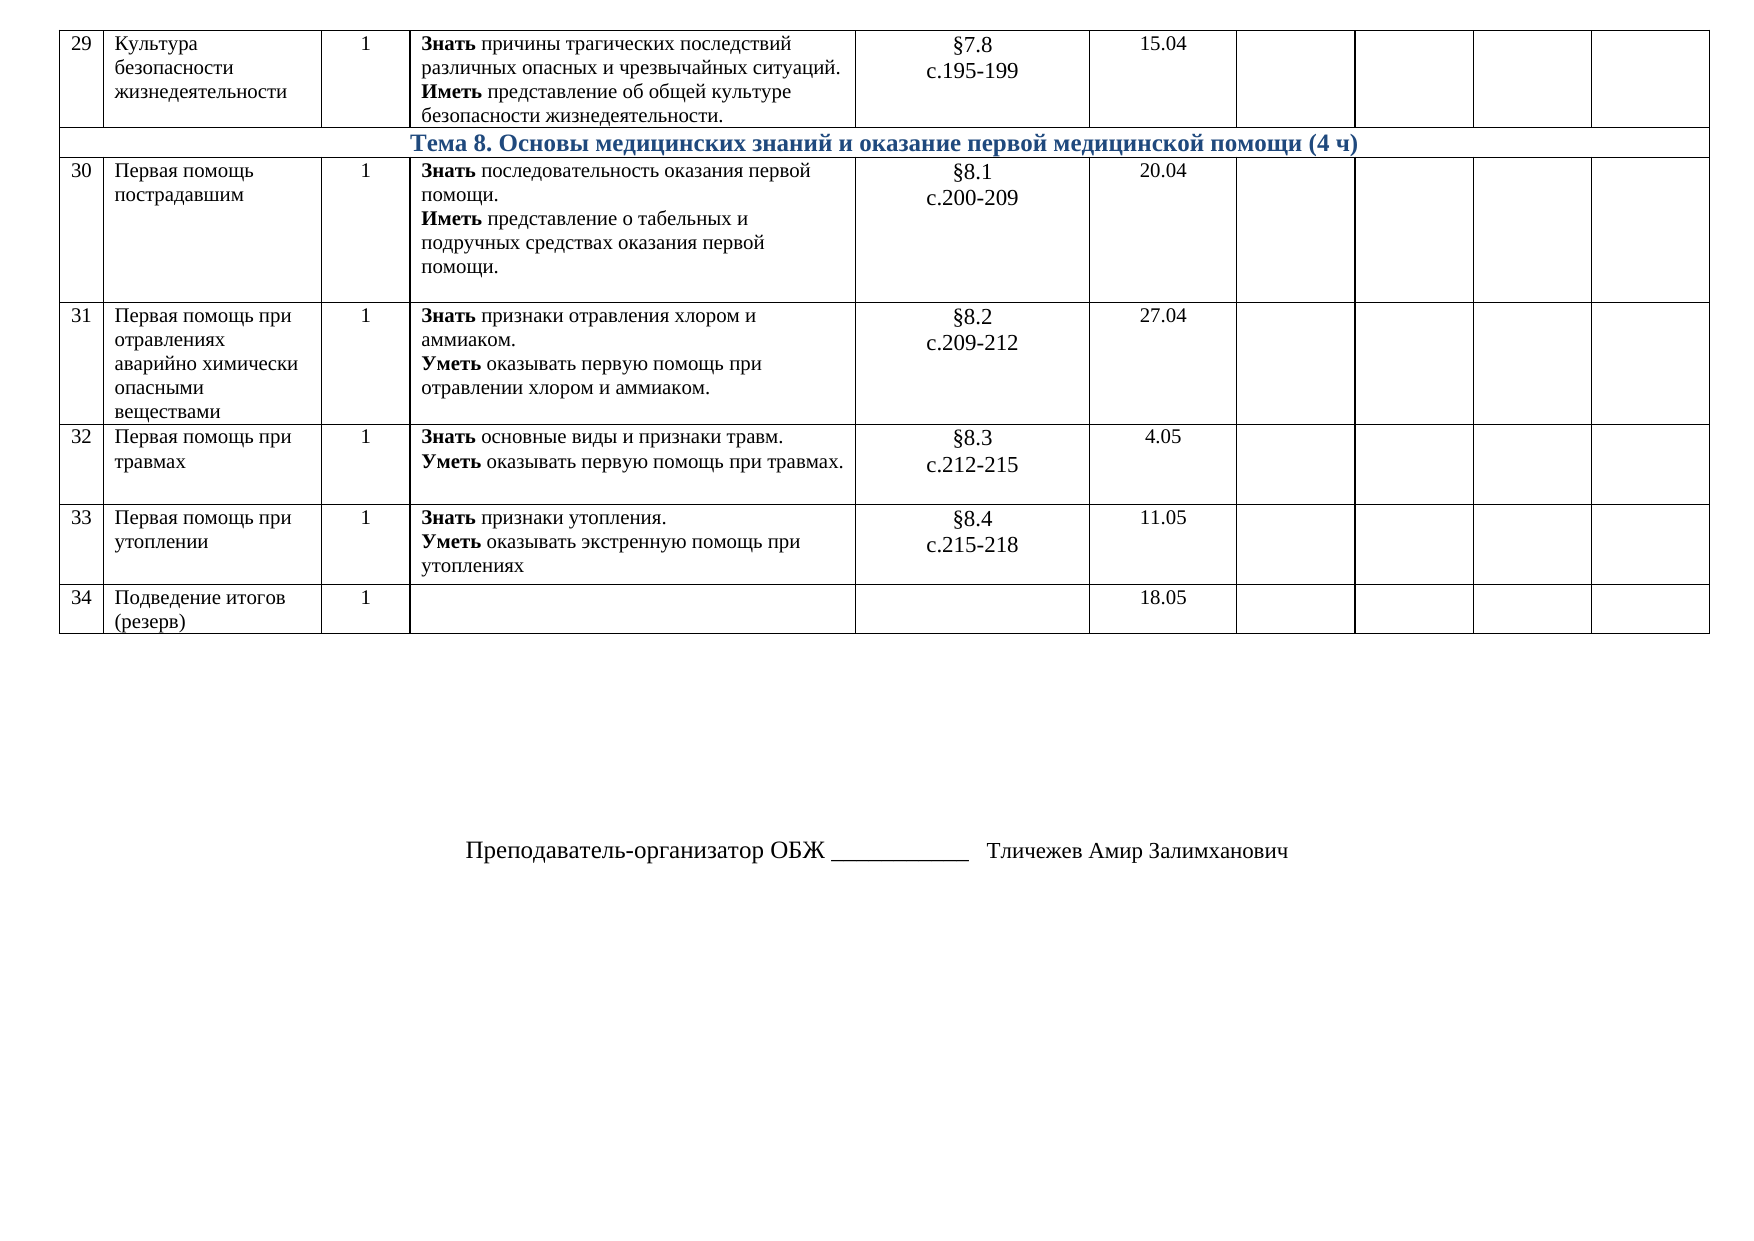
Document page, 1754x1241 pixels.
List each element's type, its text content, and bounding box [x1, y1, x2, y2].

table_cell §8.1 с.200-209 [856, 158, 1089, 302]
table_cell [1474, 585, 1591, 633]
table_cell 1 [322, 425, 409, 503]
table_cell Первая помощь при травмах [104, 425, 321, 503]
table_cell 34 [60, 585, 103, 633]
table_cell Культура безопасности жизнедеятельности [104, 31, 321, 127]
table_cell 27.04 [1090, 303, 1236, 423]
table_cell Знать основные виды и признаки травм. Уметь оказывать первую помощь при травмах. [411, 425, 855, 503]
table_cell Первая помощь пострадавшим [104, 158, 321, 302]
table_cell 15.04 [1090, 31, 1236, 127]
table_cell 1 [322, 31, 409, 127]
table_cell [1592, 585, 1709, 633]
table_cell [1592, 505, 1709, 584]
table_cell [1474, 303, 1591, 423]
table_cell [1237, 505, 1354, 584]
table_cell [1592, 425, 1709, 503]
table_cell 18.05 [1090, 585, 1236, 633]
text Преподаватель-организатор ОБЖ ___________ Тличежев Амир Залимханович [59, 835, 1695, 864]
table_cell Знать последовательность оказания первой помощи. Иметь представление о табельных и подручных средствах оказания первой помощи. [411, 158, 855, 302]
table_cell 33 [60, 505, 103, 584]
table_cell [1237, 158, 1354, 302]
table_cell 1 [322, 303, 409, 423]
table_cell 1 [322, 585, 409, 633]
table_cell 4.05 [1090, 425, 1236, 503]
table_cell §8.2 с.209-212 [856, 303, 1089, 423]
table_cell [1474, 31, 1591, 127]
table_cell [856, 585, 1089, 633]
table_cell [1474, 158, 1591, 302]
table_cell §8.4 с.215-218 [856, 505, 1089, 584]
table_cell [1237, 425, 1354, 503]
table_cell [1237, 31, 1354, 127]
table_cell §7.8 с.195-199 [856, 31, 1089, 127]
table_cell 31 [60, 303, 103, 423]
table_cell 30 [60, 158, 103, 302]
table_cell [1474, 425, 1591, 503]
table_cell §8.3 с.212-215 [856, 425, 1089, 503]
table_cell [1592, 303, 1709, 423]
table_cell [1356, 585, 1473, 633]
table_cell [1356, 425, 1473, 503]
table_cell Подведение итогов (резерв) [104, 585, 321, 633]
table_cell Первая помощь при отравлениях аварийно химически опасными веществами [104, 303, 321, 423]
table_cell 1 [322, 158, 409, 302]
table_cell [1592, 158, 1709, 302]
table_cell 29 [60, 31, 103, 127]
table_cell [1474, 505, 1591, 584]
table_cell [411, 585, 855, 633]
table_cell Знать признаки утопления. Уметь оказывать экстренную помощь при утоплениях [411, 505, 855, 584]
table_cell [1356, 505, 1473, 584]
table_cell [1356, 303, 1473, 423]
table_cell Первая помощь при утоплении [104, 505, 321, 584]
table_cell [1237, 303, 1354, 423]
table_cell 20.04 [1090, 158, 1236, 302]
table_cell Тема 8. Основы медицинских знаний и оказание первой медицинской помощи (4 ч) [60, 128, 1709, 157]
table_cell Знать признаки отравления хлором и аммиаком. Уметь оказывать первую помощь при отравлении хлором и аммиаком. [411, 303, 855, 423]
table_cell [1356, 31, 1473, 127]
table_cell Знать причины трагических последствий различных опасных и чрезвычайных ситуаций. Иметь представление об общей культуре безопасности жизнедеятельности. [411, 31, 855, 127]
table_cell 1 [322, 505, 409, 584]
table_cell [1592, 31, 1709, 127]
table_cell 11.05 [1090, 505, 1236, 584]
table_cell 32 [60, 425, 103, 503]
table_cell [1237, 585, 1354, 633]
table_cell [1356, 158, 1473, 302]
